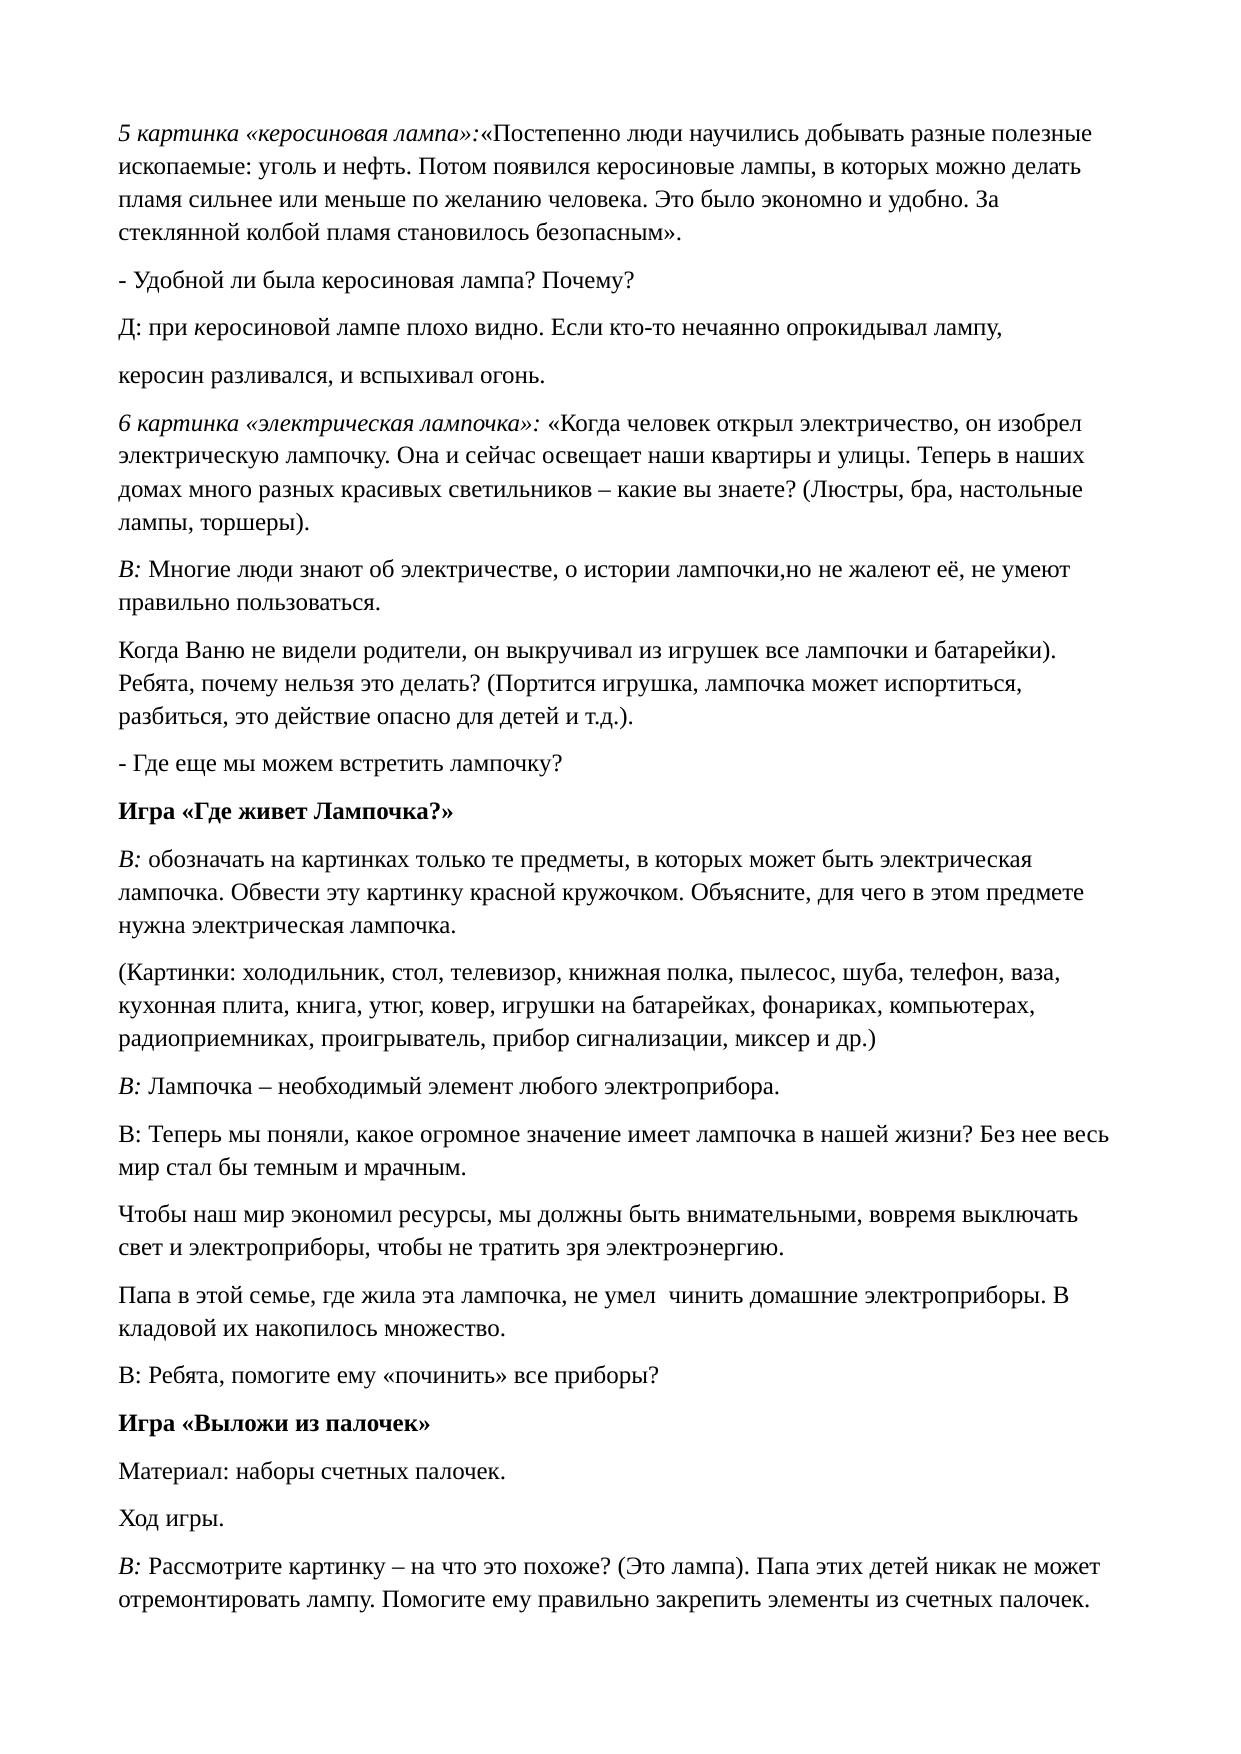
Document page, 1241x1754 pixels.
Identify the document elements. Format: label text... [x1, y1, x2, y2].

text Ход игры. [118, 1503, 1122, 1532]
text Игра «Где живет Лампочка?» [118, 796, 1122, 825]
text В: обозначать на картинках только те предметы, в которых может быть электрическая лампочка. Обвести эту картинку красной кружочком. Объясните, для чего в этом предмете нужна электрическая лампочка. [118, 844, 1122, 938]
text Игра «Выложи из палочек» [118, 1408, 1122, 1437]
text В: Теперь мы поняли, какое огромное значение имеет лампочка в нашей жизни? Без нее весь мир стал бы темным и мрачным. [118, 1119, 1122, 1180]
text Чтобы наш мир экономил ресурсы, мы должны быть внимательными, вовремя выключать свет и электроприборы, чтобы не тратить зря электроэнергию. [118, 1199, 1122, 1261]
text Д: при керосиновой лампе плохо видно. Если кто-то нечаянно опрокидывал лампу, [118, 312, 1122, 341]
text 6 картинка «электрическая лампочка»: «Когда человек открыл электричество, он изобрел электрическую лампочку. Она и сейчас освещает наши квартиры и улицы. Теперь в наших домах много разных красивых светильников – какие вы знаете? (Люстры, бра, настольные лампы, торшеры). [118, 408, 1122, 535]
text (Картинки: холодильник, стол, телевизор, книжная полка, пылесос, шуба, телефон, ваза, кухонная плита, книга, утюг, ковер, игрушки на батарейках, фонариках, компьютерах, радиоприемниках, проигрыватель, прибор сигнализации, миксер и др.) [118, 957, 1122, 1052]
text Папа в этой семье, где жила эта лампочка, не умел чинить домашние электроприборы. В кладовой их накопилось множество. [118, 1280, 1122, 1342]
text керосин разливался, и вспыхивал огонь. [118, 360, 1122, 389]
text В: Рассмотрите картинку – на что это похоже? (Это лампа). Папа этих детей никак не может отремонтировать лампу. Помогите ему правильно закрепить элементы из счетных палочек. [118, 1551, 1122, 1613]
text Когда Ваню не видели родители, он выкручивал из игрушек все лампочки и батарейки). Ребята, почему нельзя это делать? (Портится игрушка, лампочка может испортиться, разбиться, это действие опасно для детей и т.д.). [118, 635, 1122, 730]
text - Удобной ли была керосиновая лампа? Почему? [118, 265, 1122, 293]
text В: Лампочка – необходимый элемент любого электроприбора. [118, 1071, 1122, 1100]
text Материал: наборы счетных палочек. [118, 1456, 1122, 1484]
text В: Многие люди знают об электричестве, о истории лампочки,но не жалеют её, не умеют правильно пользоваться. [118, 554, 1122, 616]
text 5 картинка «керосиновая лампа»:«Постепенно люди научились добывать разные полезные ископаемые: уголь и нефть. Потом появился керосиновые лампы, в которых можно делать пламя сильнее или меньше по желанию человека. Это было экономно и удобно. За стеклянной колбой пламя становилось безопасным». [118, 118, 1122, 246]
text В: Ребята, помогите ему «починить» все приборы? [118, 1361, 1122, 1389]
text - Где еще мы можем встретить лампочку? [118, 748, 1122, 777]
